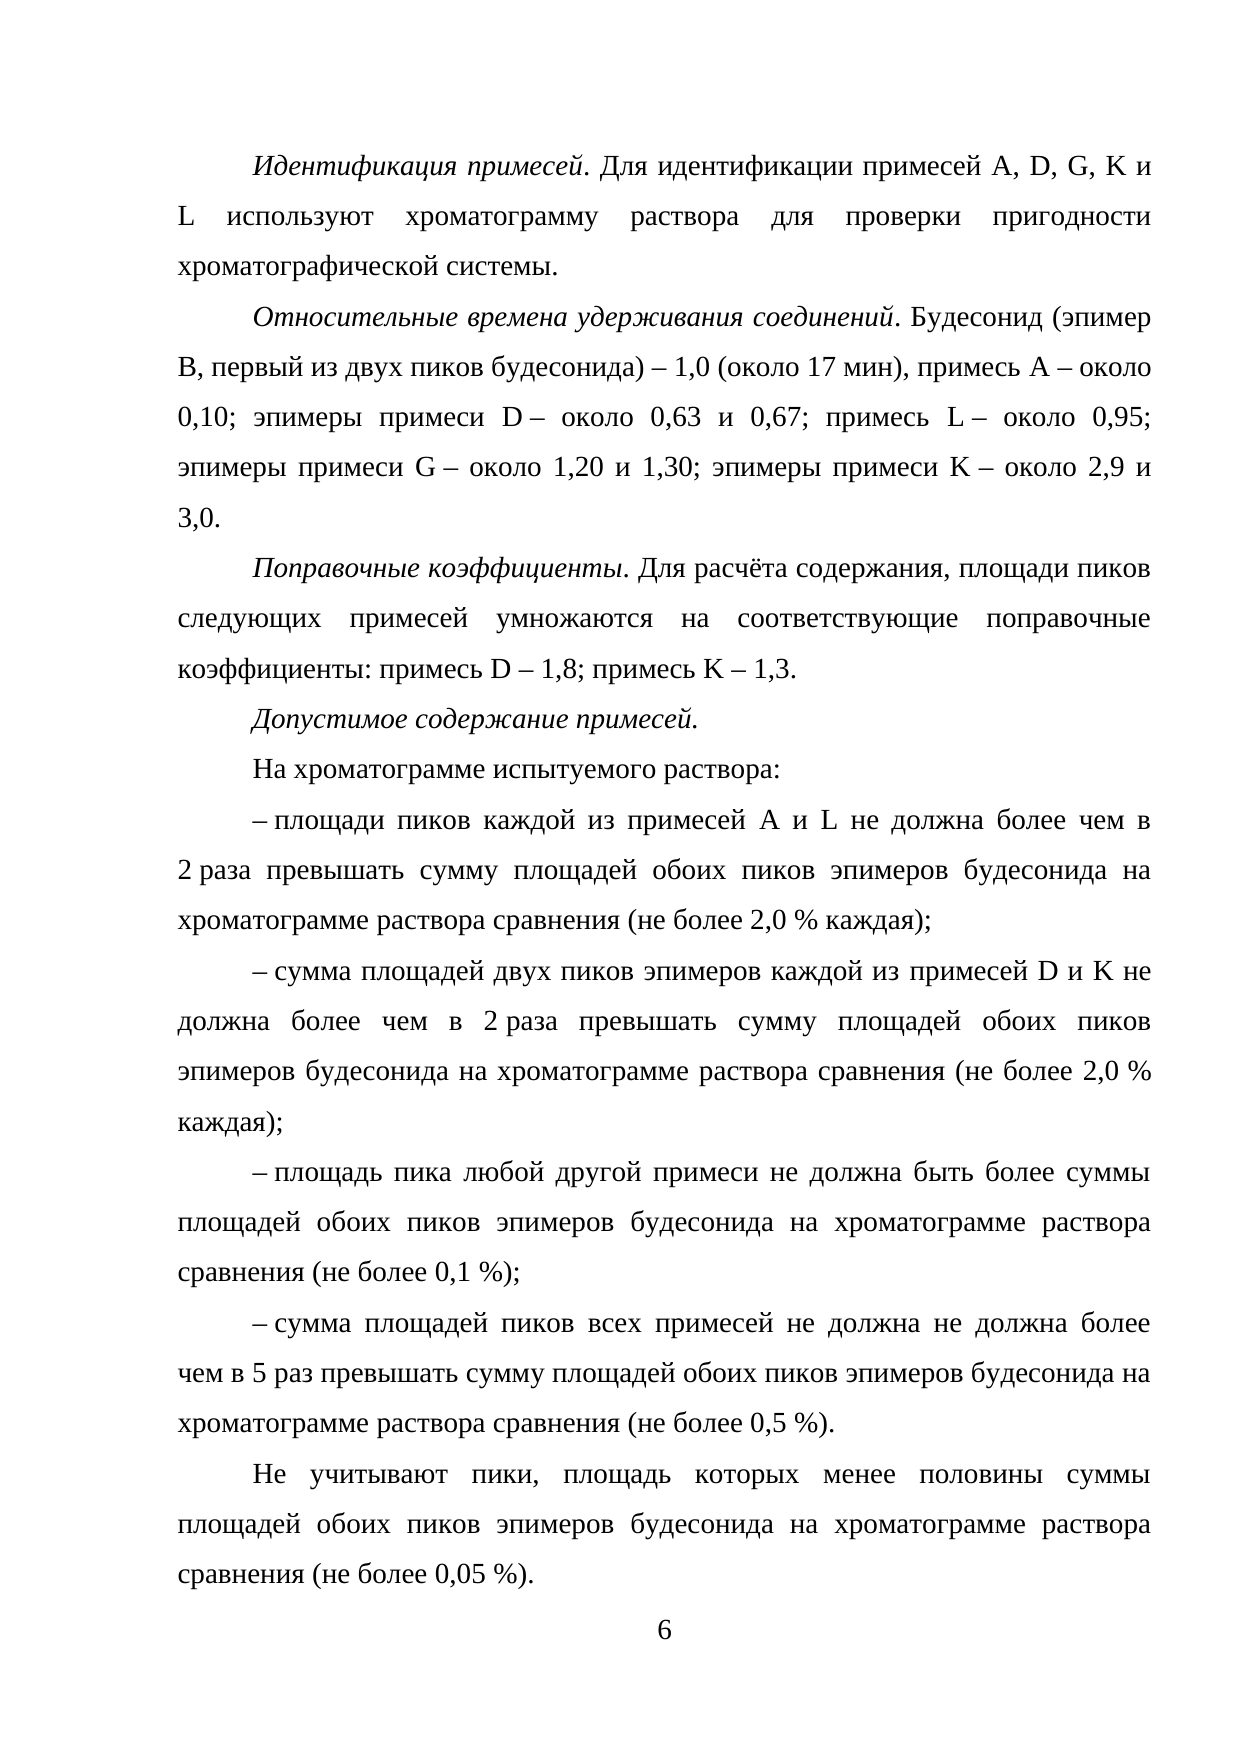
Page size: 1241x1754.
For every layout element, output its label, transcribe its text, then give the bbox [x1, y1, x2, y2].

text Относительные времена удерживания соединений. Будесонид (эпимер B, первый из двух пиков будесонида) – 1,0 (около 17 мин), примесь A – около 0,10; эпимеры примеси D – около 0,63 и 0,67; примесь L – около 0,95; эпимеры примеси G – около 1,20 и 1,30; эпимеры примеси K – около 2,9 и 3,0. [177, 299, 1152, 533]
text – площадь пика любой другой примеси не должна быть более суммы площадей обоих пиков эпимеров будесонида на хроматограмме раствора сравнения (не более 0,1 %); [177, 1154, 1152, 1288]
text Поправочные коэффициенты. Для расчёта содержания, площади пиков следующих примесей умножаются на соответствующие поправочные коэффициенты: примесь D – 1,8; примесь K – 1,3. [177, 550, 1152, 684]
text Допустимое содержание примесей. [177, 701, 1152, 735]
text Идентификация примесей. Для идентификации примесей A, D, G, K и L используют хроматограмму раствора для проверки пригодности хроматографической системы. [177, 148, 1152, 282]
text – сумма площадей пиков всех примесей не должна не должна более чем в 5 раз превышать сумму площадей обоих пиков эпимеров будесонида на хроматограмме раствора сравнения (не более 0,5 %). [177, 1305, 1152, 1439]
text – площади пиков каждой из примесей A и L не должна более чем в 2 раза превышать сумму площадей обоих пиков эпимеров будесонида на хроматограмме раствора сравнения (не более 2,0 % каждая); [177, 802, 1152, 936]
text – сумма площадей двух пиков эпимеров каждой из примесей D и K не должна более чем в 2 раза превышать сумму площадей обоих пиков эпимеров будесонида на хроматограмме раствора сравнения (не более 2,0 % каждая); [177, 953, 1152, 1137]
text На хроматограмме испытуемого раствора: [177, 751, 1152, 785]
text Не учитывают пики, площадь которых менее половины суммы площадей обоих пиков эпимеров будесонида на хроматограмме раствора сравнения (не более 0,05 %). [177, 1456, 1152, 1590]
